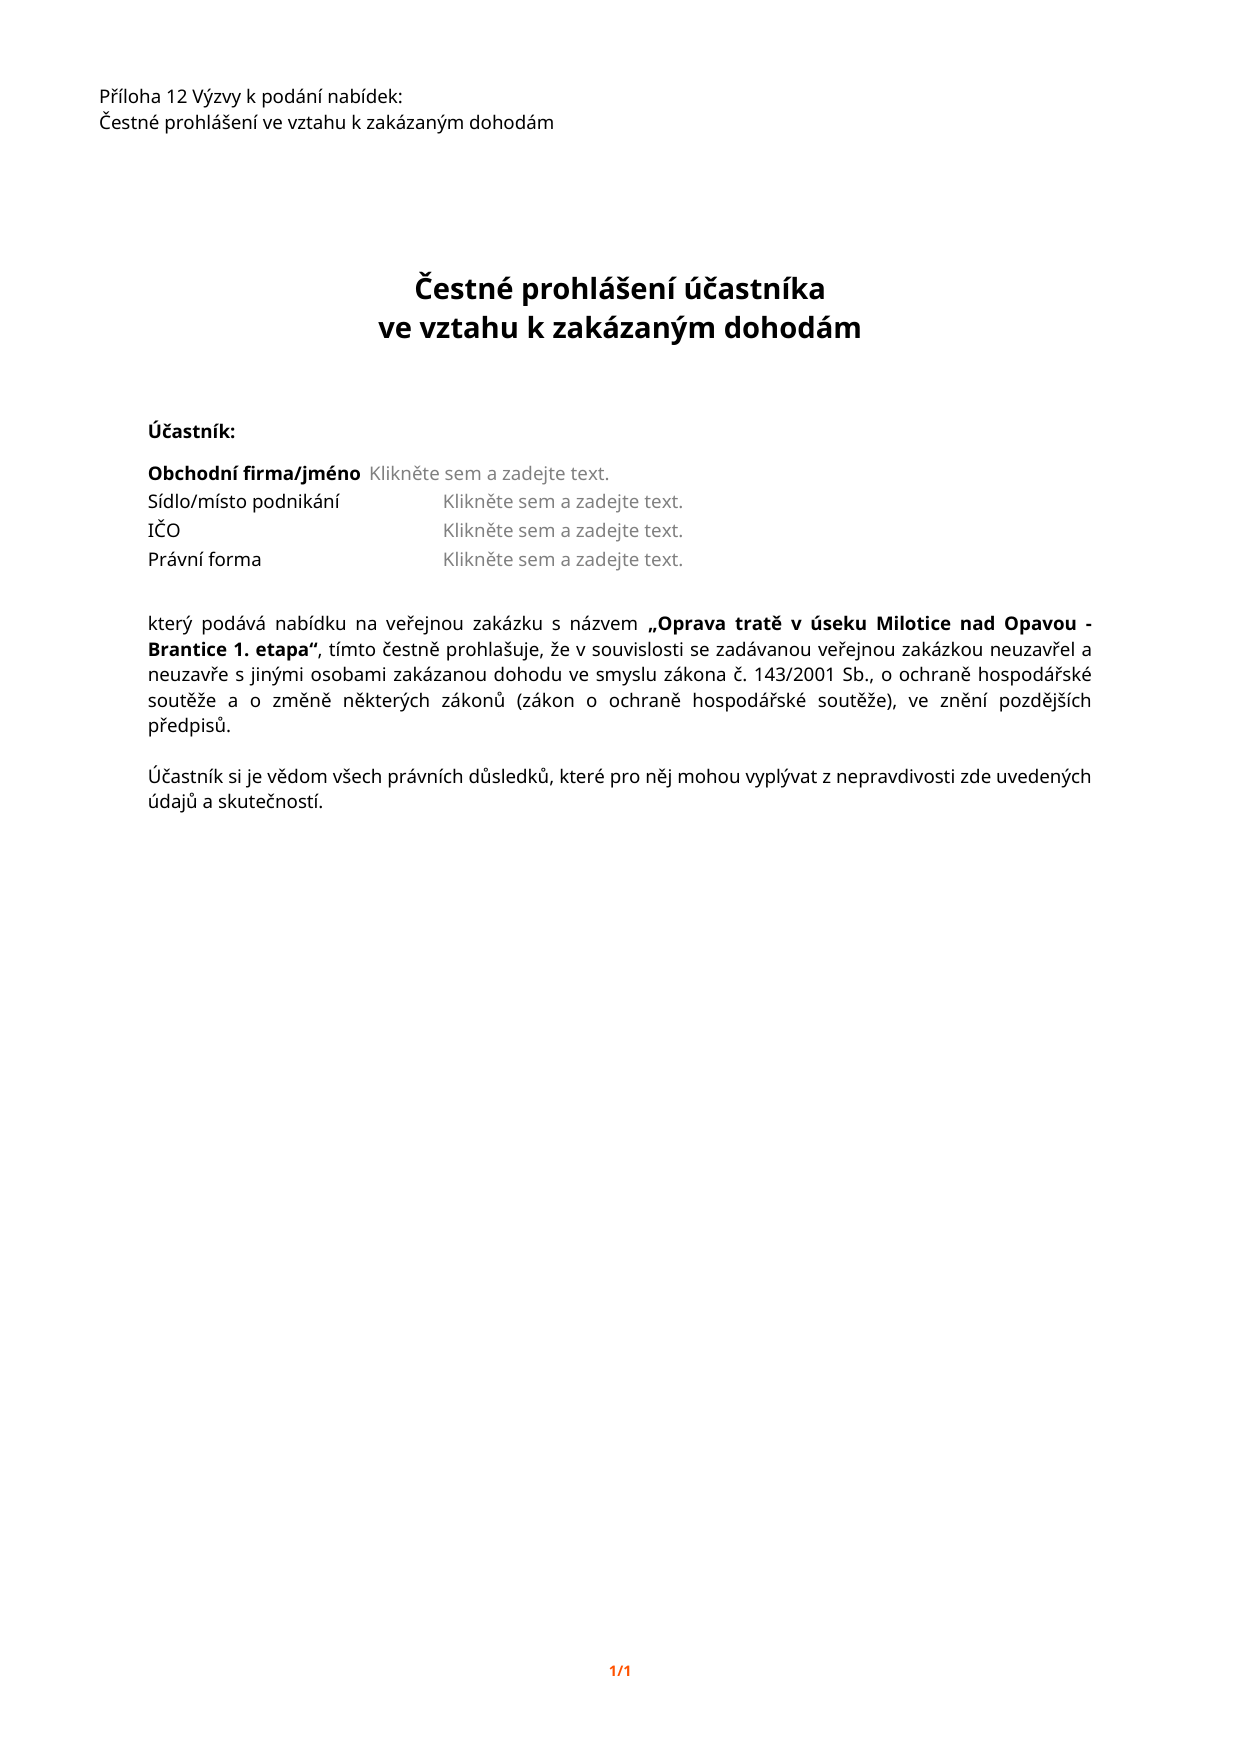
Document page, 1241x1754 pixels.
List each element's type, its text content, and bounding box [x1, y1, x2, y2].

title Čestné prohlášení účastníka [148, 268, 1093, 308]
text ve vztahu k zakázaným dohodám [148, 308, 1093, 347]
text Obchodní firma/jméno [148, 457, 1093, 486]
text Účastník: [148, 413, 1093, 444]
text Sídlo/místo podnikání [148, 486, 1093, 515]
text IČO [148, 515, 1093, 544]
text Účastník si je vědom všech právních důsledků, které pro něj mohou vyplývat z nepravdivosti zde uvedených údajů a skutečností. [148, 763, 1093, 814]
text Právní forma [148, 544, 1093, 573]
text který podává nabídku na veřejnou zakázku s názvem „Oprava tratě v úseku Milotice nad Opavou - Brantice 1. etapa“, tímto čestně prohlašuje, že v souvislosti se zadávanou veřejnou zakázkou neuzavřel a neuzavře s jinými osobami zakázanou dohodu ve smyslu zákona č. 143/2001 Sb., o ochraně hospodářské soutěže a o změně některých zákonů (zákon o ochraně hospodářské soutěže), ve znění pozdějších předpisů. [148, 611, 1093, 738]
